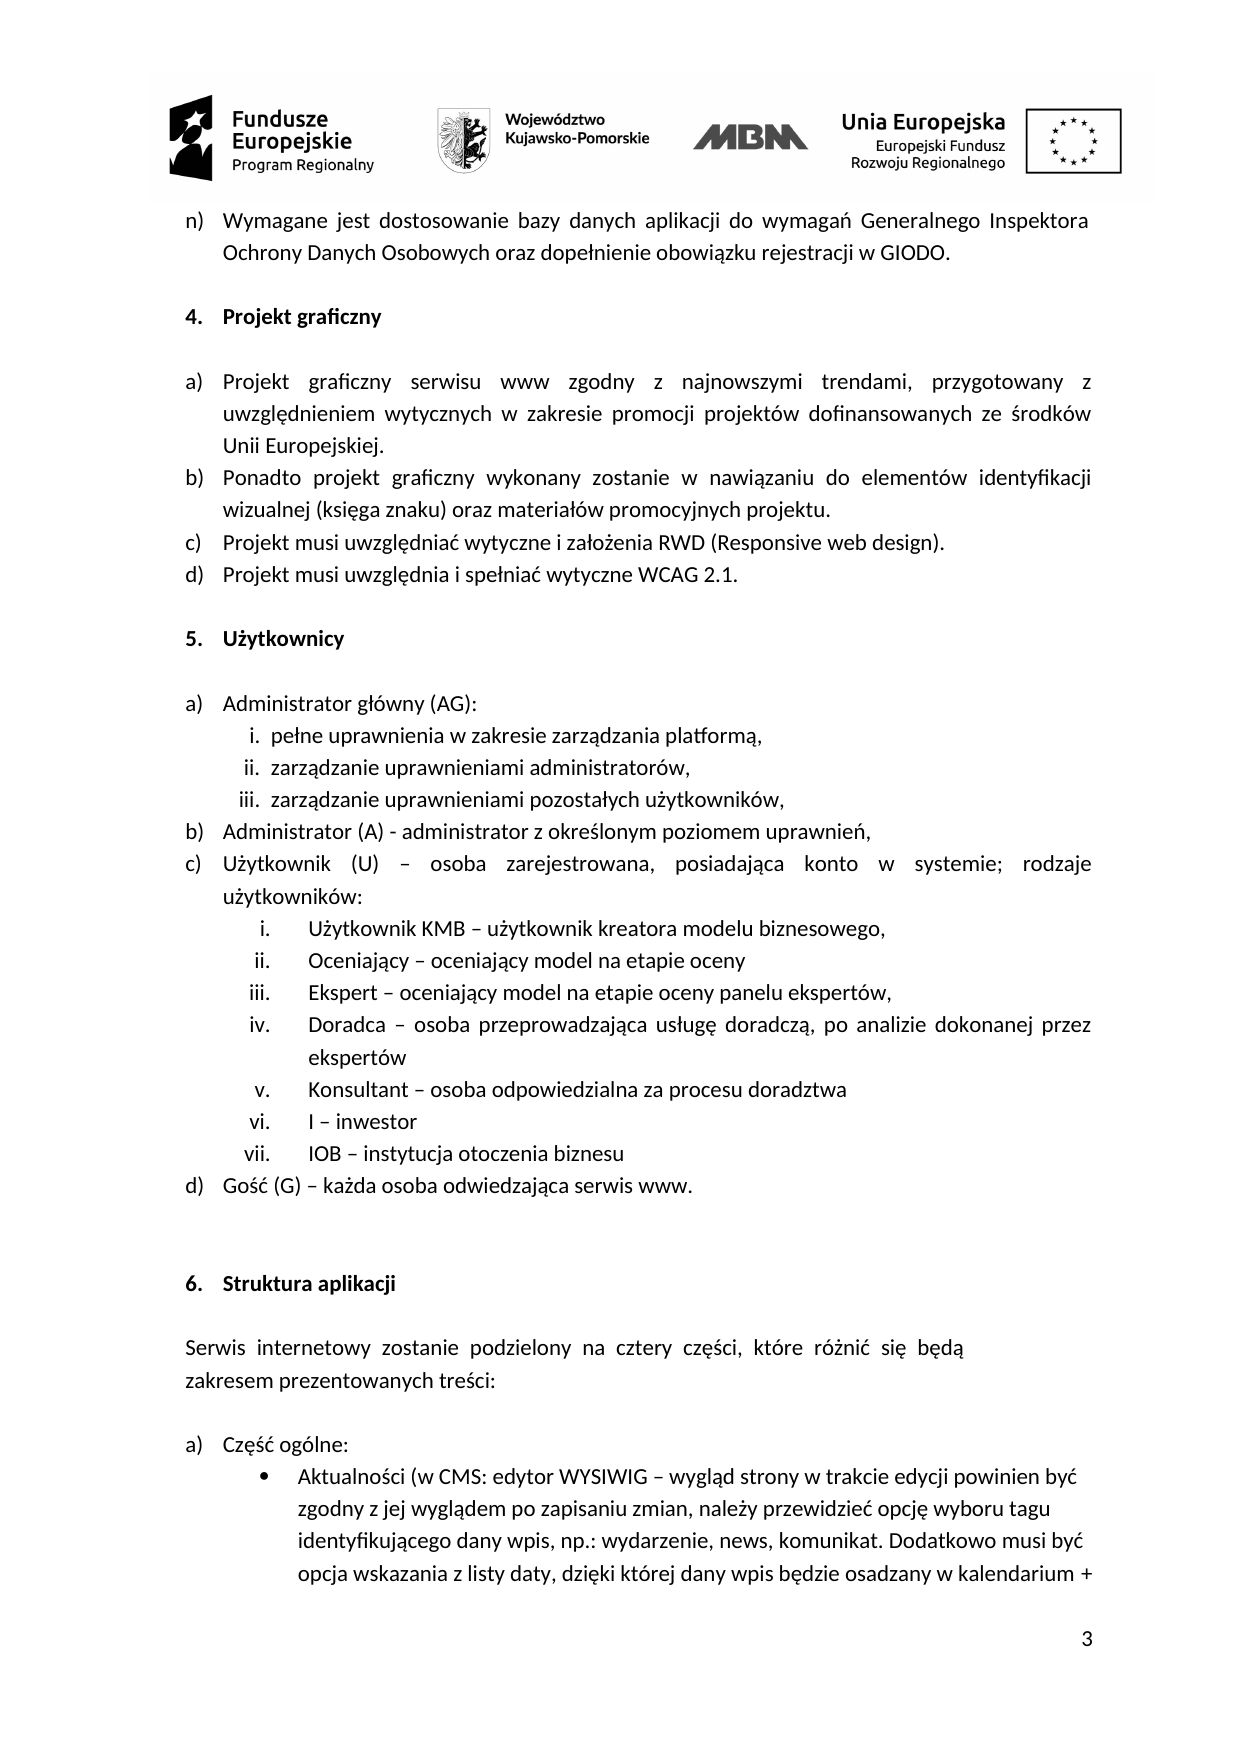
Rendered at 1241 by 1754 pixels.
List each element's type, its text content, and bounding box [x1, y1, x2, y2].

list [260, 1462, 1093, 1587]
list Wymagane jest dostosowanie bazy danych aplikacji do wymagań Generalnego Inspektora Ochrony Danych Osobowych oraz dopełnienie obowiązku rejestracji w GIODO. [185, 148, 1091, 266]
list Administrator główny (AG): [185, 689, 1093, 717]
list Ponadto projekt graficzny wykonany zostanie w nawiązaniu do elementów identyfikacji wizualnej (księga znaku) oraz materiałów promocyjnych projektu. [185, 463, 1093, 523]
list Serwis internetowy zostanie podzielony na cztery części, które różnić się będą zakresem prezentowanych treści: [185, 1333, 966, 1394]
list Część ogólne: [185, 1430, 1093, 1458]
list zarządzanie uprawnieniami administratorów, [260, 753, 1093, 781]
list pełne uprawnienia w zakresie zarządzania platformą, [260, 721, 1093, 749]
list Ekspert – oceniający model na etapie oceny panelu ekspertów, [271, 978, 1093, 1006]
list Użytkownicy [185, 624, 1093, 652]
list zarządzanie uprawnieniami pozostałych użytkowników, [260, 785, 1093, 813]
list Doradca – osoba przeprowadzająca usługę doradczą, po analizie dokonanej przez ekspertów [271, 1011, 1093, 1071]
list IOB – instytucja otoczenia biznesu [271, 1139, 1093, 1167]
list Oceniający – oceniający model na etapie oceny [271, 946, 1093, 974]
list Projekt musi uwzględniać wytyczne i założenia RWD (Responsive web design). [185, 528, 1093, 556]
list Projekt graficzny serwisu www zgodny z najnowszymi trendami, przygotowany z uwzględnieniem wytycznych w zakresie promocji projektów dofinansowanych ze środków Unii Europejskiej. [185, 367, 1093, 459]
list Użytkownik KMB – użytkownik kreatora modelu biznesowego, [271, 914, 1093, 942]
list I – inwestor [271, 1107, 1093, 1135]
list Projekt graficzny [185, 302, 1093, 330]
picture [148, 73, 1156, 202]
list Użytkownik (U) – osoba zarejestrowana, posiadająca konto w systemie; rodzaje użytkowników: [185, 849, 1093, 910]
list Struktura aplikacji [185, 1269, 1093, 1297]
list Projekt musi uwzględnia i spełniać wytyczne WCAG 2.1. [185, 560, 1093, 588]
list Administrator (A) - administrator z określonym poziomem uprawnień, [185, 817, 1093, 845]
list Konsultant – osoba odpowiedzialna za procesu doradztwa [271, 1075, 1093, 1103]
list Gość (G) – każda osoba odwiedzająca serwis www. [185, 1171, 1093, 1199]
